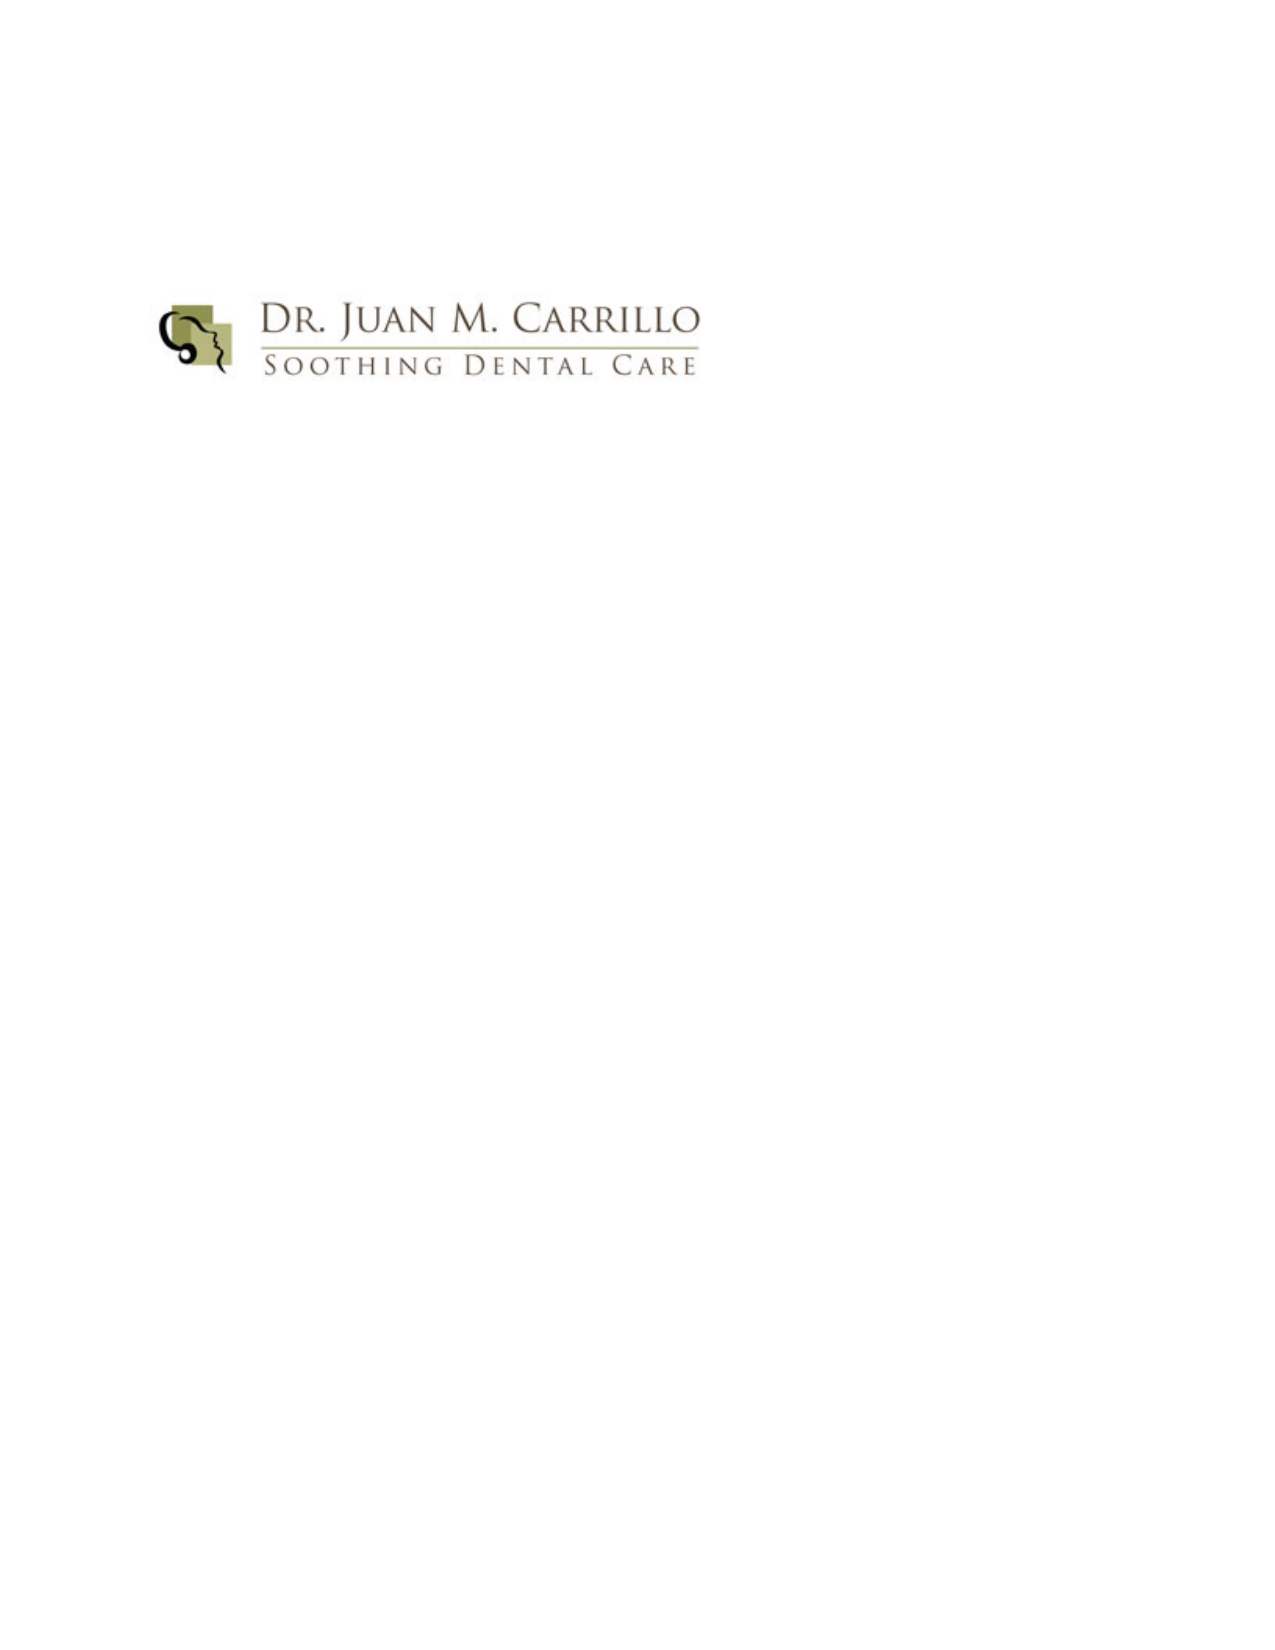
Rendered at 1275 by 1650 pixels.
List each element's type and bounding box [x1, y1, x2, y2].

picture [150, 256, 705, 386]
